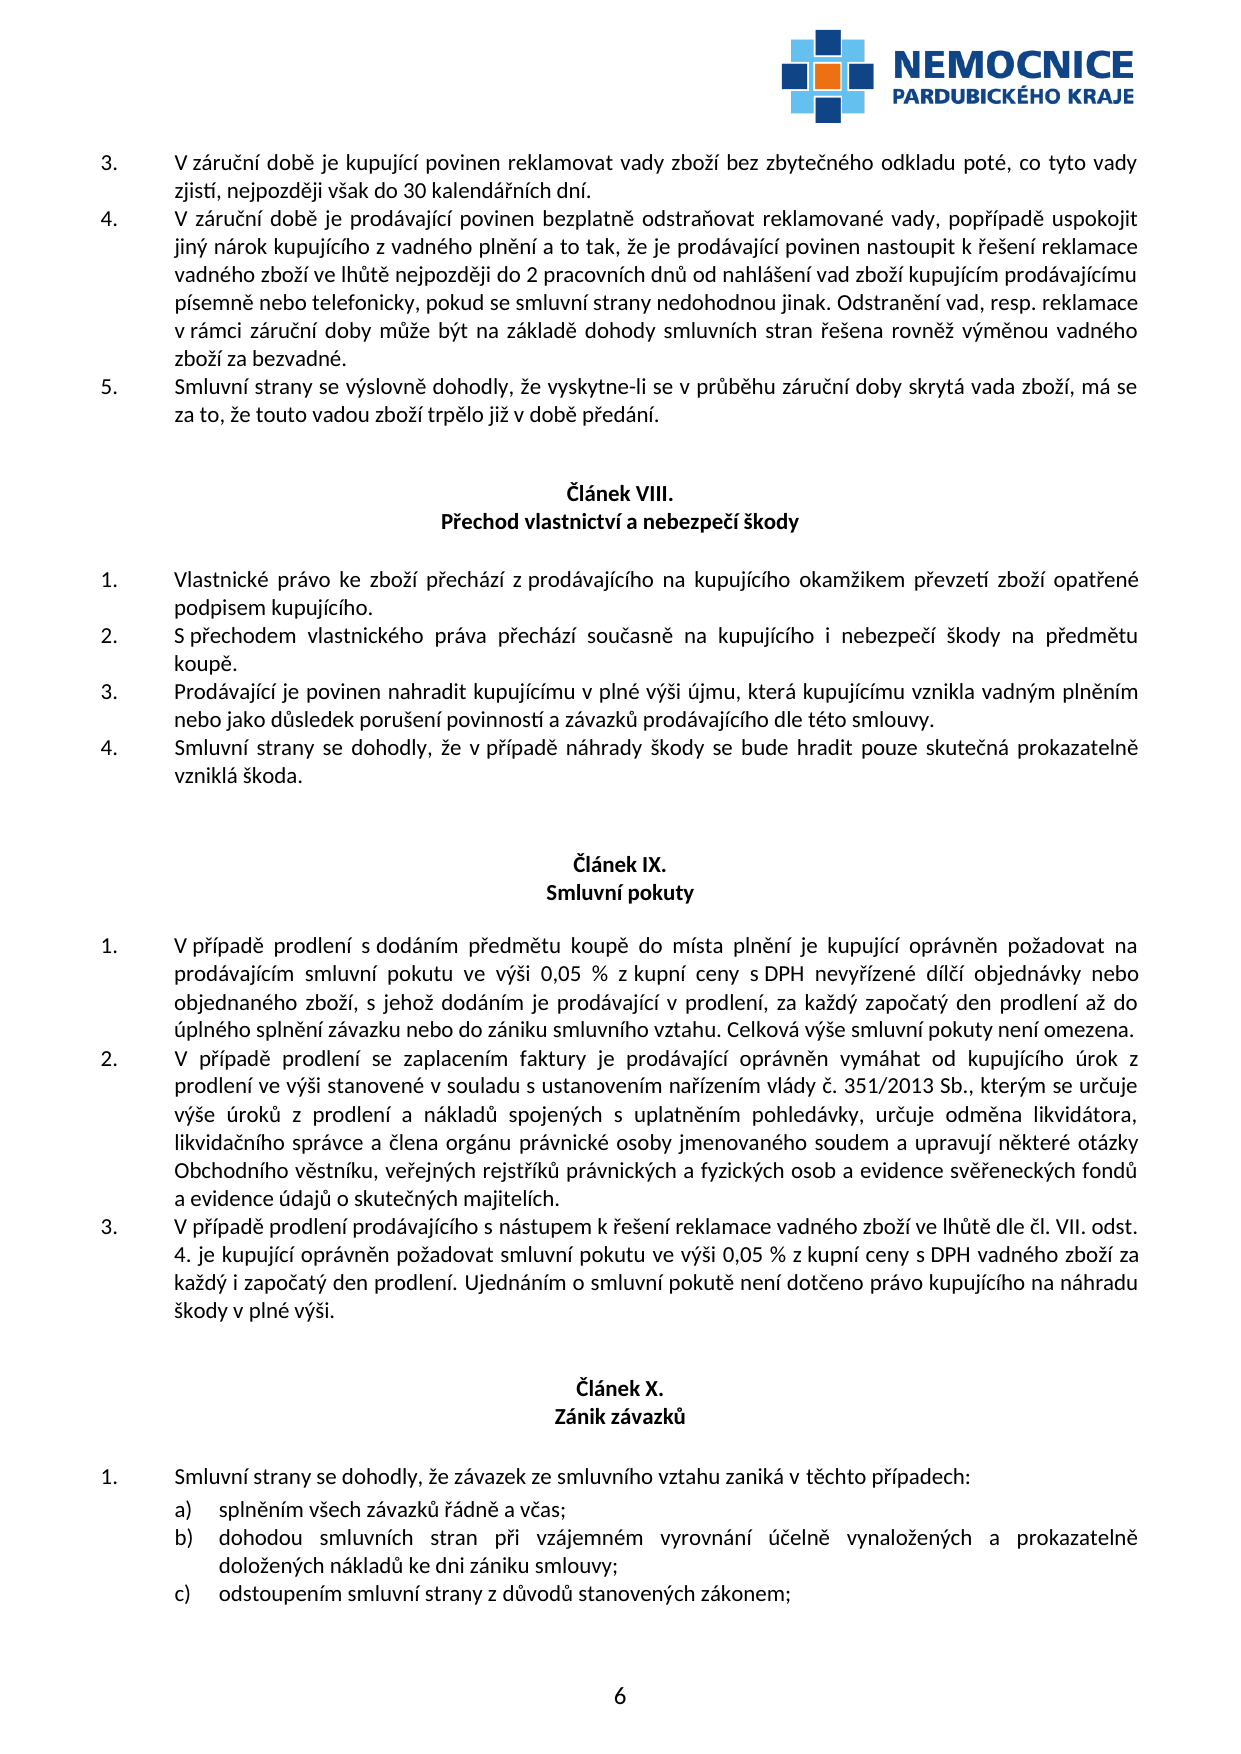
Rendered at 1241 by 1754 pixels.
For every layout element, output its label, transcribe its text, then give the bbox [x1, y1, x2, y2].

list 2. V případě prodlení se zaplacením faktury je prodávající oprávněn vymáhat od kupujícího úrok z prodlení ve výši stanovené v souladu s ustanovením nařízením vlády č. 351/2013 Sb., kterým se určuje výše úroků z prodlení a nákladů spojených s uplatněním pohledávky, určuje odměna likvidátora, likvidačního správce a člena orgánu právnické osoby jmenovaného soudem a upravují některé otázky Obchodního věstníku, veřejných rejstříků právnických a fyzických osob a evidence svěřeneckých fondů a evidence údajů o skutečných majitelích. [100, 1044, 1140, 1212]
subtitle Přechod vlastnictví a nebezpečí škody [100, 507, 1140, 535]
list V záruční době je prodávající povinen bezplatně odstraňovat reklamované vady, popřípadě uspokojit jiný nárok kupujícího z vadného plnění a to tak, že je prodávající povinen nastoupit k řešení reklamace vadného zboží ve lhůtě nejpozději do 2 pracovních dnů od nahlášení vad zboží kupujícím prodávajícímu písemně nebo telefonicky, pokud se smluvní strany nedohodnou jinak. Odstranění vad, resp. reklamace v rámci záruční doby může být na základě dohody smluvních stran řešena rovněž výměnou vadného zboží za bezvadné. [100, 204, 1140, 372]
text 2. S přechodem vlastnického práva přechází současně na kupujícího i nebezpečí škody na předmětu koupě. [100, 621, 1140, 677]
list odstoupením smluvní strany z důvodů stanovených zákonem; [174, 1579, 1140, 1607]
subtitle Smluvní pokuty [100, 878, 1140, 907]
list Smluvní strany se výslovně dohodly, že vyskytne-li se v průběhu záruční doby skrytá vada zboží, má se za to, že touto vadou zboží trpělo již v době předání. [100, 372, 1140, 428]
picture [780, 28, 1134, 124]
text 1. V případě prodlení s dodáním předmětu koupě do místa plnění je kupující oprávněn požadovat na prodávajícím smluvní pokutu ve výši 0,05 % z kupní ceny s DPH nevyřízené dílčí objednávky nebo objednaného zboží, s jehož dodáním je prodávající v prodlení, za každý započatý den prodlení až do úplného splnění závazku nebo do zániku smluvního vztahu. Celková výše smluvní pokuty není omezena. [100, 932, 1140, 1044]
text 3. Prodávající je povinen nahradit kupujícímu v plné výši újmu, která kupujícímu vznikla vadným plněním nebo jako důsledek porušení povinností a závazků prodávajícího dle této smlouvy. [100, 677, 1140, 733]
text 3. V případě prodlení prodávajícího s nástupem k řešení reklamace vadného zboží ve lhůtě dle čl. VII. odst. 4. je kupující oprávněn požadovat smluvní pokutu ve výši 0,05 % z kupní ceny s DPH vadného zboží za každý i započatý den prodlení. Ujednáním o smluvní pokutě není dotčeno právo kupujícího na náhradu škody v plné výši. [100, 1212, 1140, 1324]
text 1. Vlastnické právo ke zboží přechází z prodávajícího na kupujícího okamžikem převzetí zboží opatřené podpisem kupujícího. [100, 565, 1140, 621]
subtitle Článek VIII. [100, 479, 1140, 507]
text 4. Smluvní strany se dohodly, že v případě náhrady škody se bude hradit pouze skutečná prokazatelně vzniklá škoda. [100, 733, 1140, 789]
list Smluvní strany se dohodly, že závazek ze smluvního vztahu zaniká v těchto případech: [100, 1462, 1140, 1491]
list V záruční době je kupující povinen reklamovat vady zboží bez zbytečného odkladu poté, co tyto vady zjistí, nejpozději však do 30 kalendářních dní. [100, 148, 1140, 204]
title Článek X. [100, 1374, 1140, 1402]
list dohodou smluvních stran při vzájemném vyrovnání účelně vynaložených a prokazatelně doložených nákladů ke dni zániku smlouvy; [174, 1523, 1140, 1579]
title Zánik závazků [100, 1402, 1140, 1430]
list splněním všech závazků řádně a včas; [174, 1495, 1140, 1523]
subtitle Článek IX. [100, 851, 1140, 878]
